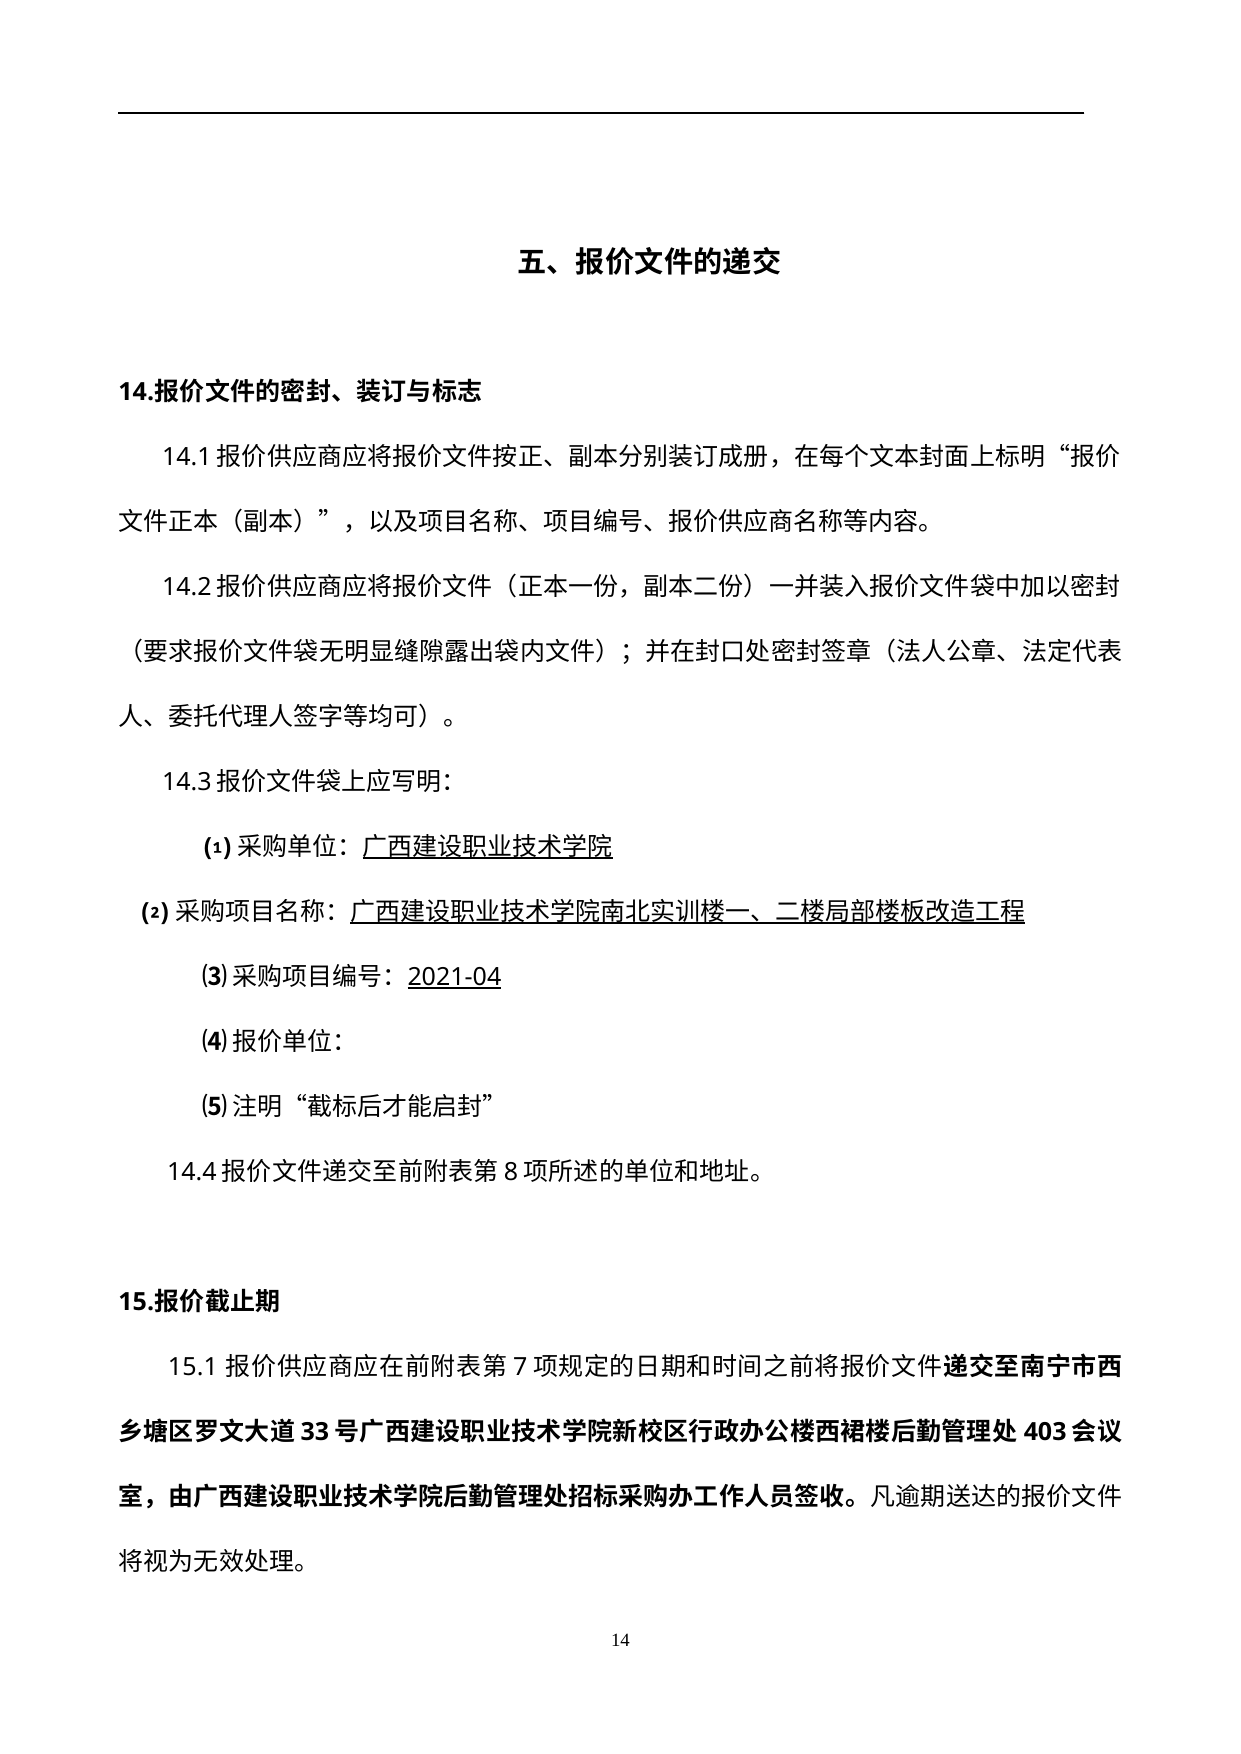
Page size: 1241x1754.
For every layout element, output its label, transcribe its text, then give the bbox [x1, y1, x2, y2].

text 14.报价文件的密封、装订与标志 [118, 357, 1122, 422]
text 15.1 报价供应商应在前附表第7项规定的日期和时间之前将报价文件递交至南宁市西乡塘区罗文大道33号广西建设职业技术学院新校区行政办公楼西裙楼后勤管理处403会议室，由广西建设职业技术学院后勤管理处招标采购办工作人员签收。凡逾期送达的报价文件将视为无效处理。 [118, 1332, 1122, 1592]
text 14.4报价文件递交至前附表第8项所述的单位和地址。 [118, 1137, 1122, 1202]
text ⑶采购项目编号：2021-04 [118, 942, 1122, 1007]
text ⑸注明“截标后才能启封” [118, 1072, 1122, 1137]
text 14.3报价文件袋上应写明： [118, 747, 1122, 812]
text 14.1报价供应商应将报价文件按正、副本分别装订成册，在每个文本封面上标明“报价文件正本（副本）”，以及项目名称、项目编号、报价供应商名称等内容。 [118, 422, 1122, 552]
text 15.报价截止期 [118, 1267, 1122, 1332]
text 14.2报价供应商应将报价文件（正本一份，副本二份）一并装入报价文件袋中加以密封（要求报价文件袋无明显缝隙露出袋内文件）；并在封口处密封签章（法人公章、法定代表人、委托代理人签字等均可）。 [118, 552, 1122, 747]
text 五、报价文件的递交 [118, 227, 1122, 292]
text ⑷报价单位： [118, 1007, 1122, 1072]
text ⑴采购单位：广西建设职业技术学院 [118, 812, 1122, 877]
text ⑵采购项目名称：广西建设职业技术学院南北实训楼一、二楼局部楼板改造工程 [140, 877, 1122, 942]
